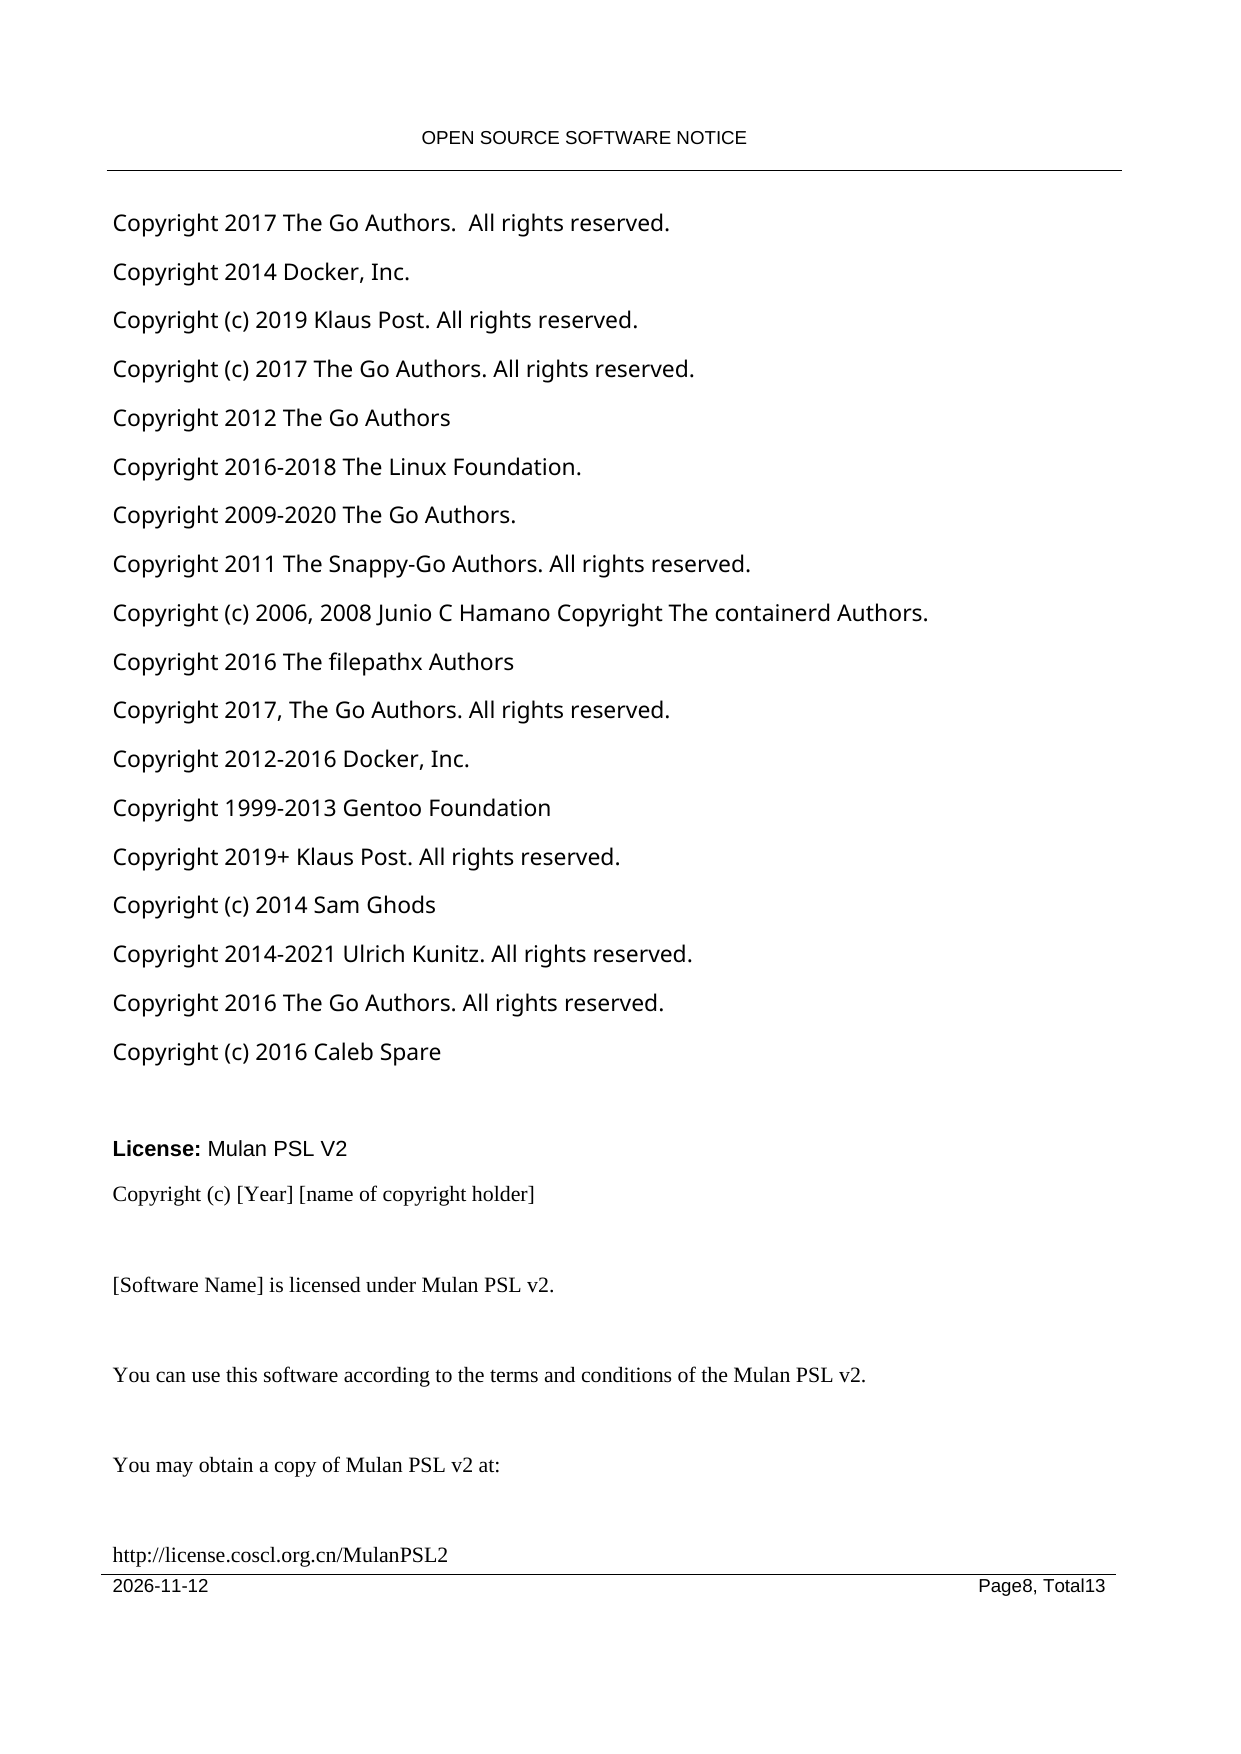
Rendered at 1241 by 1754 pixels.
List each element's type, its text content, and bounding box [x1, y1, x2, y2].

text License: Mulan PSL V2 [112, 1133, 1128, 1165]
text You may obtain a copy of Mulan PSL v2 at: [112, 1448, 1128, 1481]
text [112, 206, 1128, 1116]
text You can use this software according to the terms and conditions of the Mulan PSL v2. [112, 1358, 1128, 1391]
text [Software Name] is licensed under Mulan PSL v2. [112, 1268, 1128, 1300]
text Copyright (c) [Year] [name of copyright holder] [112, 1178, 1128, 1210]
text http://license.coscl.org.cn/MulanPSL2 [112, 1538, 1128, 1571]
